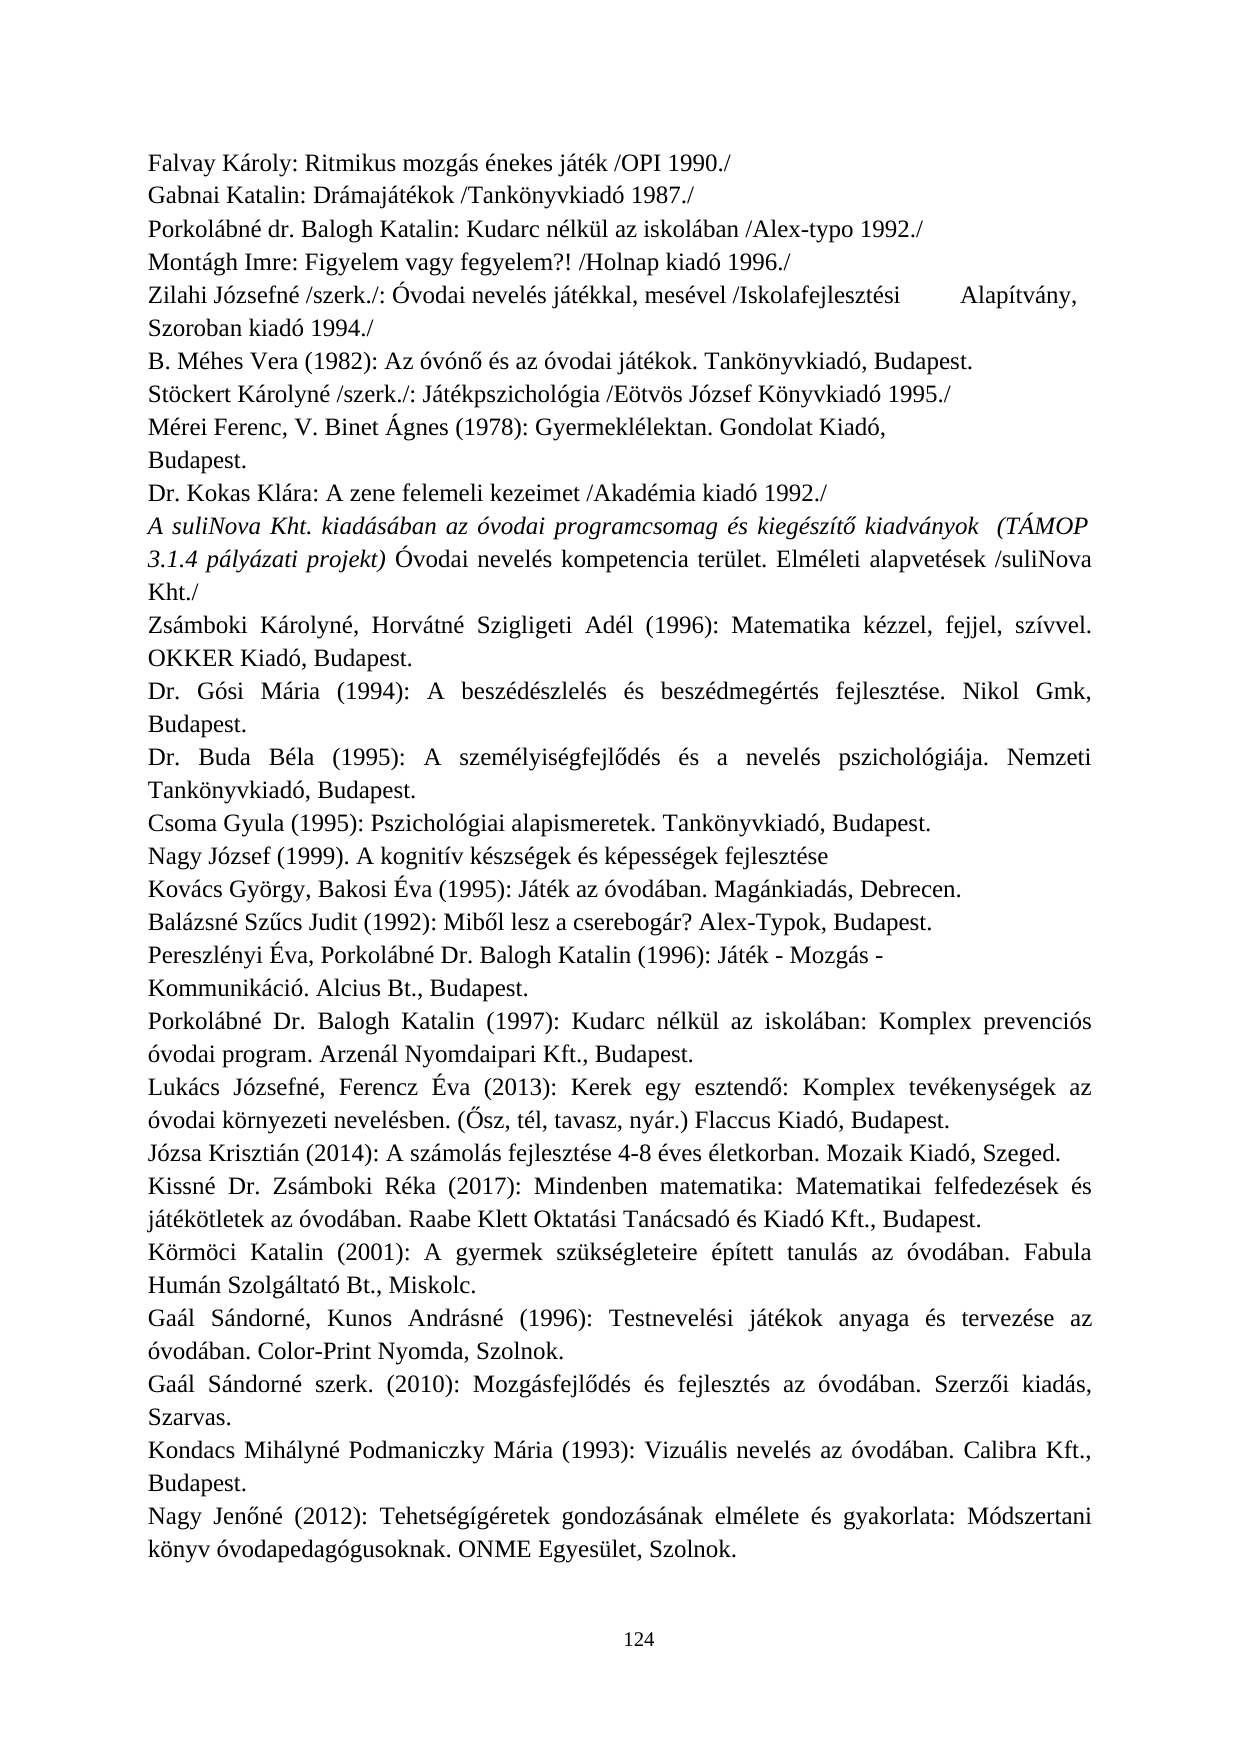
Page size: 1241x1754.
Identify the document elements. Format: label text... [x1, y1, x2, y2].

text Mérei Ferenc, V. Binet Ágnes (1978): Gyermeklélektan. Gondolat Kiadó, [148, 412, 1093, 441]
text Kondacs Mihályné Podmaniczky Mária (1993): Vizuális nevelés az óvodában. Calibra Kft., Budapest. [148, 1435, 1093, 1497]
text Csoma Gyula (1995): Pszichológiai alapismeretek. Tankönyvkiadó, Budapest. [148, 808, 1093, 837]
text Nagy József (1999). A kognitív készségek és képességek fejlesztése [148, 841, 1093, 870]
text Stöckert Károlyné /szerk./: Játékpszichológia /Eötvös József Könyvkiadó 1995./ [148, 379, 1093, 407]
text Gabnai Katalin: Drámajátékok /Tankönyvkiadó 1987./ [148, 181, 1093, 209]
text A suliNova Kht. kiadásában az óvodai programcsomag és kiegészítő kiadványok (TÁMOP 3.1.4 pályázati projekt) Óvodai nevelés kompetencia terület. Elméleti alapvetések /suliNova Kht./ [148, 511, 1093, 606]
text Dr. Buda Béla (1995): A személyiségfejlődés és a nevelés pszichológiája. Nemzeti Tankönyvkiadó, Budapest. [148, 742, 1093, 804]
text Porkolábné dr. Balogh Katalin: Kudarc nélkül az iskolában /Alex-typo 1992./ [148, 214, 1093, 242]
text Kommunikáció. Alcius Bt., Budapest. [148, 973, 1093, 1002]
text Balázsné Szűcs Judit (1992): Miből lesz a cserebogár? Alex-Typok, Budapest. [148, 907, 1093, 936]
text Montágh Imre: Figyelem vagy fegyelem?! /Holnap kiadó 1996./ [148, 247, 1093, 275]
text Körmöci Katalin (2001): A gyermek szükségleteire épített tanulás az óvodában. Fabula Humán Szolgáltató Bt., Miskolc. [148, 1237, 1093, 1299]
text Zilahi Józsefné /szerk./: Óvodai nevelés játékkal, mesével /Iskolafejlesztési Alapítvány, Szoroban kiadó 1994./ [148, 280, 1093, 341]
text Dr. Kokas Klára: A zene felemeli kezeimet /Akadémia kiadó 1992./ [148, 478, 1093, 507]
text Gaál Sándorné, Kunos Andrásné (1996): Testnevelési játékok anyaga és tervezése az óvodában. Color-Print Nyomda, Szolnok. [148, 1303, 1093, 1365]
text Falvay Károly: Ritmikus mozgás énekes játék /OPI 1990./ [148, 148, 1093, 176]
text Nagy Jenőné (2012): Tehetségígéretek gondozásának elmélete és gyakorlata: Módszertani könyv óvodapedagógusoknak. ONME Egyesület, Szolnok. [148, 1501, 1093, 1563]
text Pereszlényi Éva, Porkolábné Dr. Balogh Katalin (1996): Játék - Mozgás - [148, 940, 1093, 969]
text Budapest. [148, 445, 1093, 473]
text Kissné Dr. Zsámboki Réka (2017): Mindenben matematika: Matematikai felfedezések és játékötletek az óvodában. Raabe Klett Oktatási Tanácsadó és Kiadó Kft., Budapest. [148, 1171, 1093, 1233]
text Zsámboki Károlyné, Horvátné Szigligeti Adél (1996): Matematika kézzel, fejjel, szívvel. OKKER Kiadó, Budapest. [148, 610, 1093, 672]
text B. Méhes Vera (1982): Az óvónő és az óvodai játékok. Tankönyvkiadó, Budapest. [148, 346, 1093, 374]
text Kovács György, Bakosi Éva (1995): Játék az óvodában. Magánkiadás, Debrecen. [148, 874, 1093, 903]
text Dr. Gósi Mária (1994): A beszédészlelés és beszédmegértés fejlesztése. Nikol Gmk, Budapest. [148, 676, 1093, 738]
text Józsa Krisztián (2014): A számolás fejlesztése 4-8 éves életkorban. Mozaik Kiadó, Szeged. [148, 1138, 1093, 1167]
text Porkolábné Dr. Balogh Katalin (1997): Kudarc nélkül az iskolában: Komplex prevenciós óvodai program. Arzenál Nyomdaipari Kft., Budapest. [148, 1006, 1093, 1068]
text Lukács Józsefné, Ferencz Éva (2013): Kerek egy esztendő: Komplex tevékenységek az óvodai környezeti nevelésben. (Ősz, tél, tavasz, nyár.) Flaccus Kiadó, Budapest. [148, 1072, 1093, 1134]
text Gaál Sándorné szerk. (2010): Mozgásfejlődés és fejlesztés az óvodában. Szerzői kiadás, Szarvas. [148, 1369, 1093, 1431]
